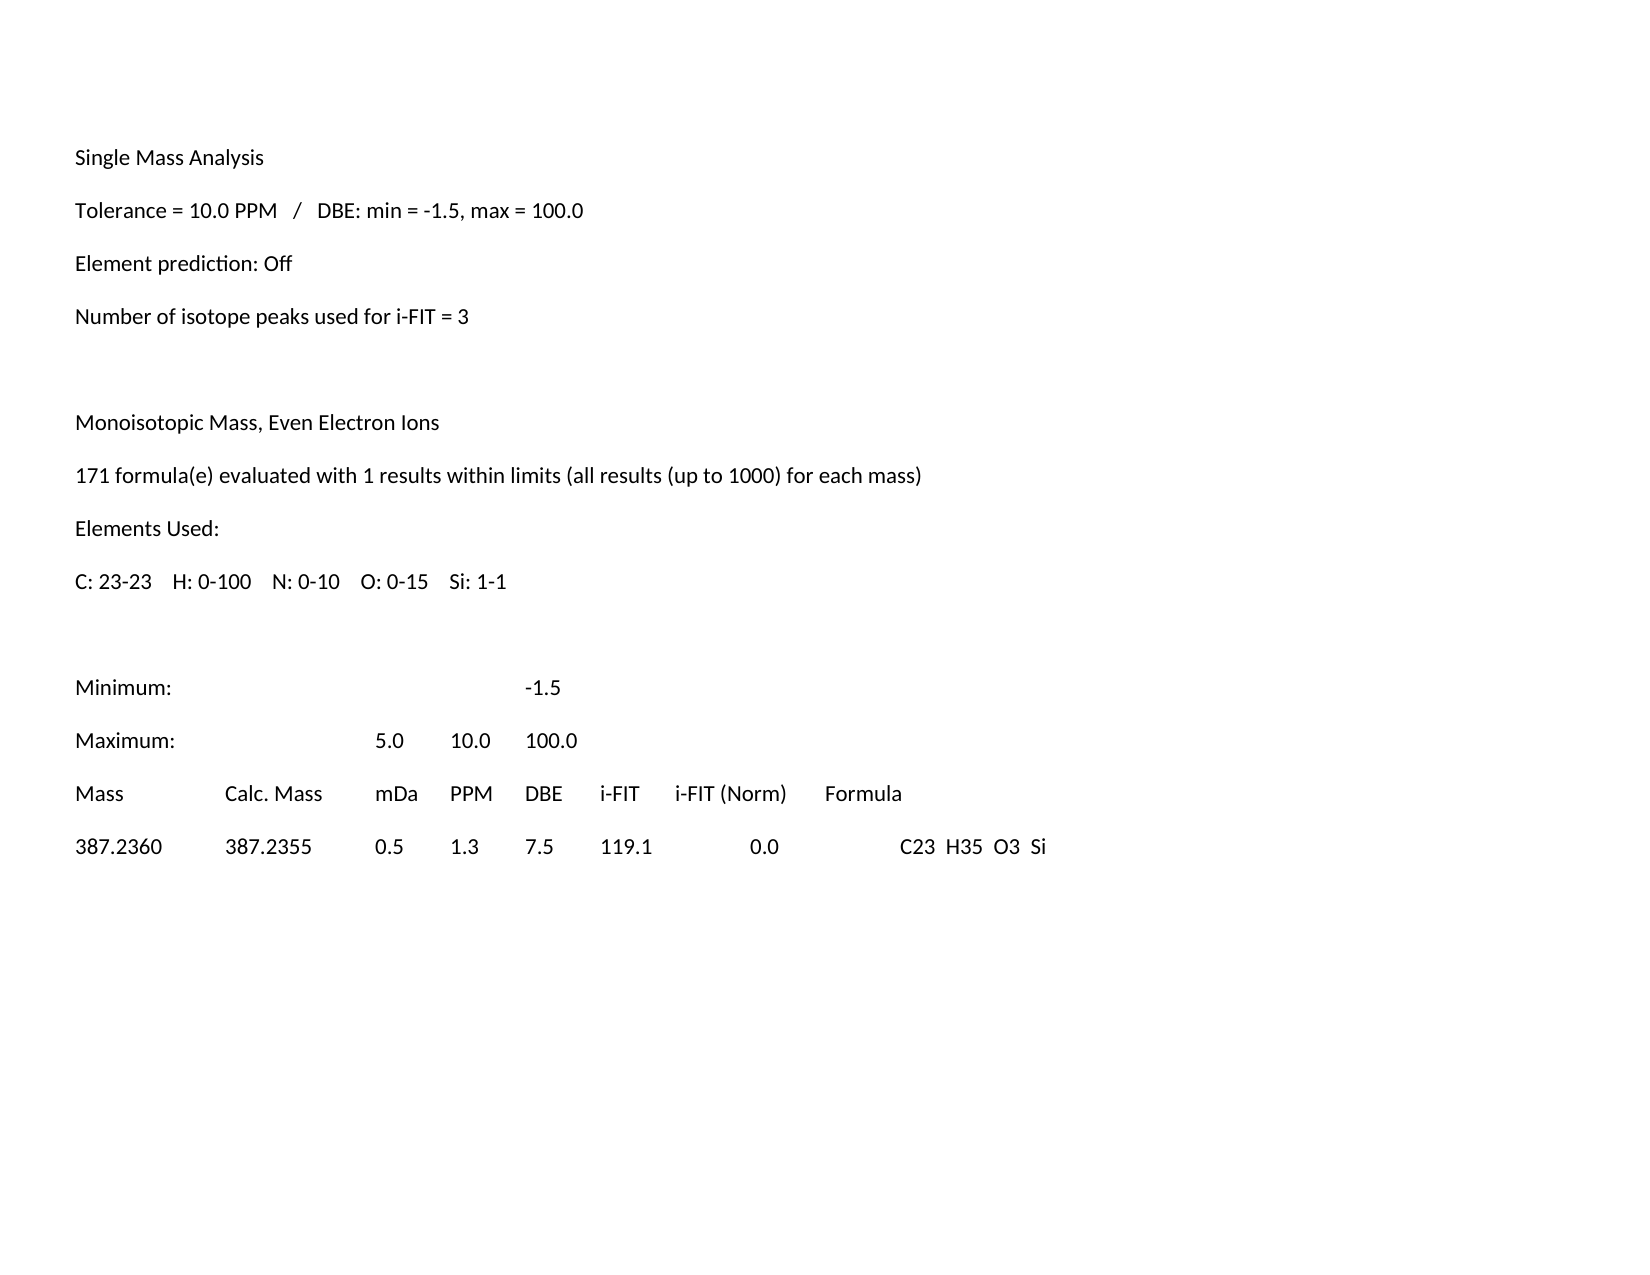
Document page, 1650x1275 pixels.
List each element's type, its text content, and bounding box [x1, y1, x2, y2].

text Elements Used: [75, 514, 1563, 542]
text Maximum: 5.0 10.0 100.0 [75, 726, 1563, 754]
text 171 formula(e) evaluated with 1 results within limits (all results (up to 1000) for each mass) [75, 461, 1563, 489]
text Single Mass Analysis [75, 143, 1563, 171]
text Tolerance = 10.0 PPM / DBE: min = -1.5, max = 100.0 [75, 196, 1563, 224]
text Number of isotope peaks used for i-FIT = 3 [75, 302, 1563, 330]
text Mass Calc. Mass mDa PPM DBE i-FIT i-FIT (Norm) Formula [75, 779, 1563, 807]
text Minimum: -1.5 [75, 673, 1563, 701]
text C: 23-23 H: 0-100 N: 0-10 O: 0-15 Si: 1-1 [75, 567, 1563, 595]
text Monoisotopic Mass, Even Electron Ions [75, 408, 1563, 436]
text Element prediction: Off [75, 249, 1563, 277]
text 387.2360 387.2355 0.5 1.3 7.5 119.1 0.0 C23 H35 O3 Si [75, 832, 1563, 860]
